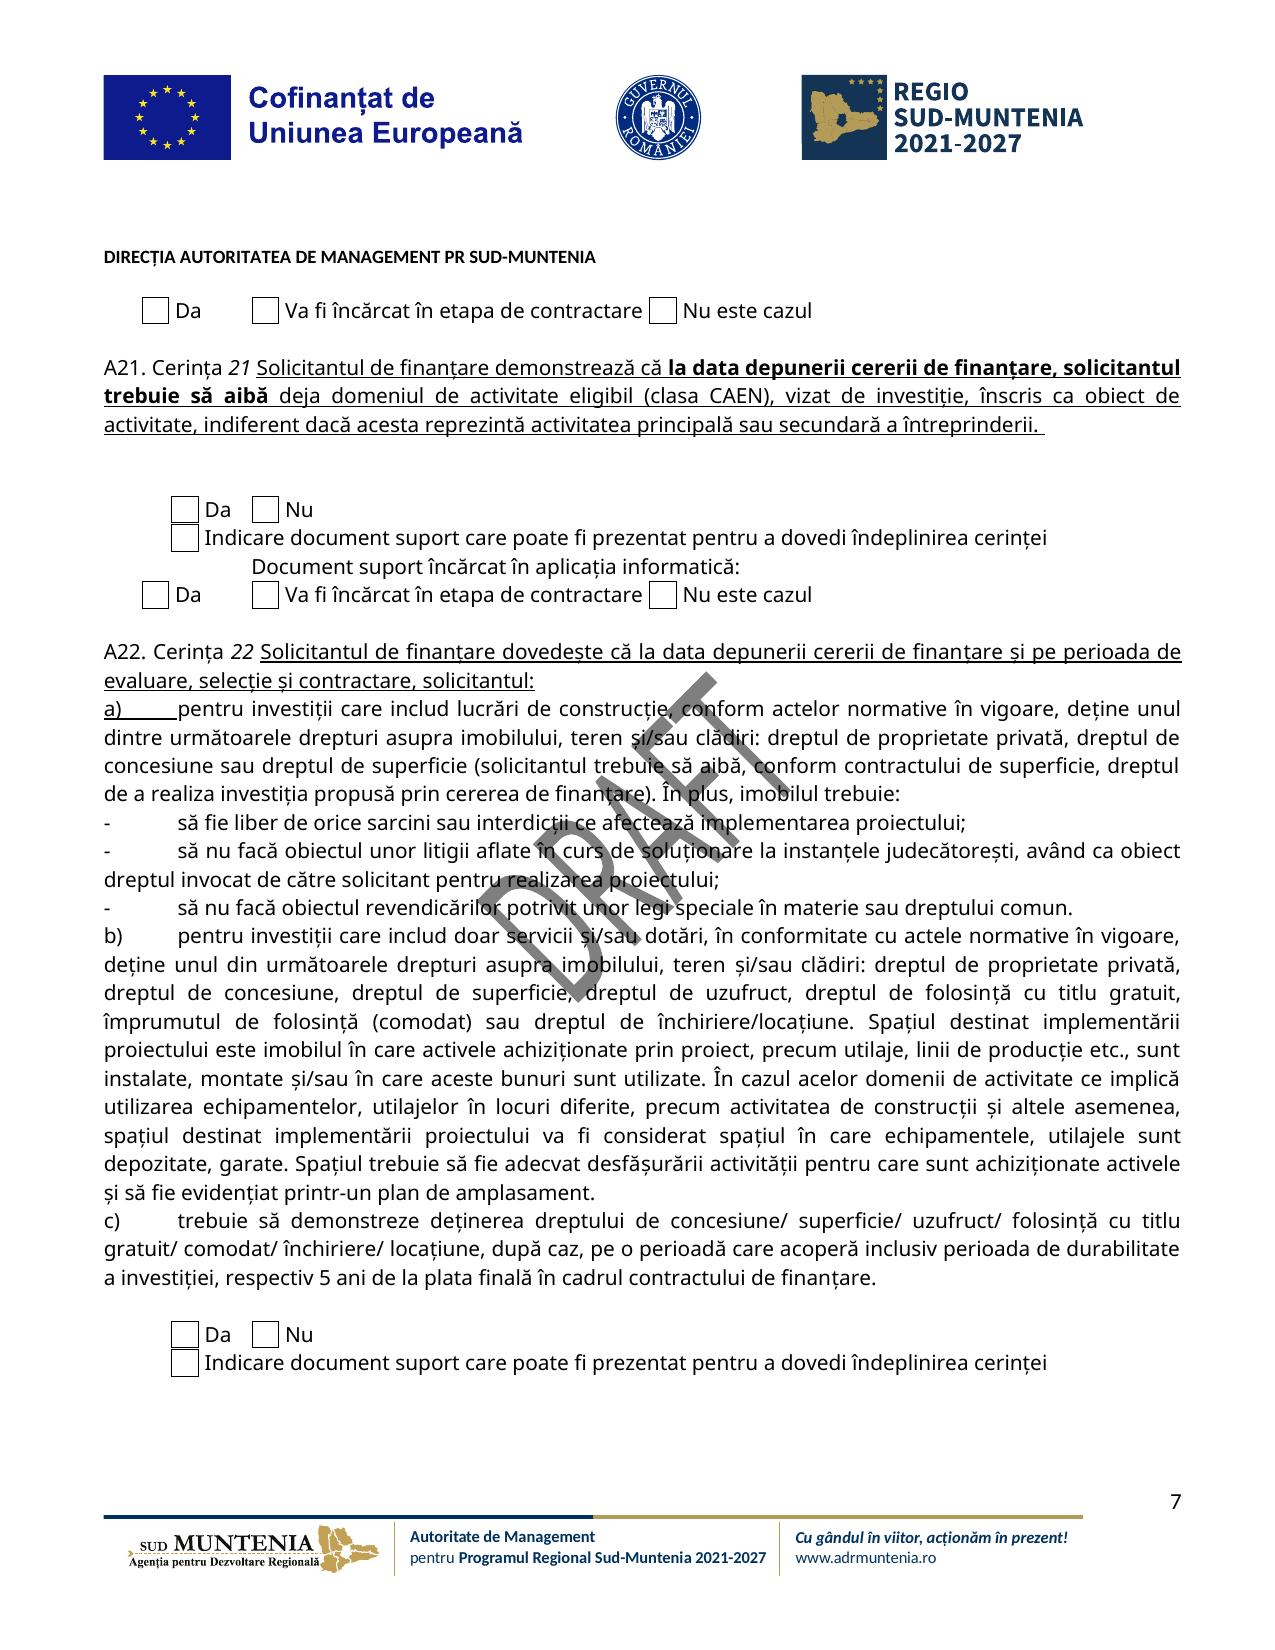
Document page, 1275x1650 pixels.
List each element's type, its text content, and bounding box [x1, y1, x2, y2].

text a) pentru investiţii care includ lucrări de construcţie, conform actelor normative în vigoare, deţine unul dintre următoarele drepturi asupra imobilului, teren şi/sau clădiri: dreptul de proprietate privată, dreptul de concesiune sau dreptul de superficie (solicitantul trebuie să aibă, conform contractului de superficie, dreptul de a realiza investiţia propusă prin cererea de finanţare). În plus, imobilul trebuie: [103, 694, 1181, 808]
list Da Nu [171, 1320, 1181, 1348]
text - să fie liber de orice sarcini sau interdicţii ce afectează implementarea proiectului; [103, 808, 1181, 836]
text - să nu facă obiectul unor litigii aflate în curs de soluţionare la instanţele judecătoreşti, având ca obiect dreptul invocat de către solicitant pentru realizarea proiectului; [103, 836, 1181, 893]
text c) trebuie să demonstreze deţinerea dreptului de concesiune/ superficie/ uzufruct/ folosinţă cu titlu gratuit/ comodat/ închiriere/ locaţiune, după caz, pe o perioadă care acoperă inclusiv perioada de durabilitate a investiţiei, respectiv 5 ani de la plata finală în cadrul contractului de finanţare. [103, 1206, 1181, 1291]
text A21. Cerința 21 Solicitantul de finanțare demonstrează că la data depunerii cererii de finanțare, solicitantul trebuie să aibă deja domeniul de activitate eligibil (clasa CAEN), vizat de investiție, înscris ca obiect de activitate, indiferent dacă acesta reprezintă activitatea principală sau secundară a întreprinderii. [103, 353, 1181, 406]
text A22. Cerința 22 Solicitantul de finanțare dovedește că la data depunerii cererii de finanţare şi pe perioada de evaluare, selecţie şi contractare, solicitantul: [103, 637, 1181, 694]
list Document suport încărcat în aplicația informatică: [171, 552, 1181, 580]
list Indicare document suport care poate fi prezentat pentru a dovedi îndeplinirea cerinței [171, 1348, 1181, 1377]
text b) pentru investiţii care includ doar servicii şi/sau dotări, în conformitate cu actele normative în vigoare, deţine unul din următoarele drepturi asupra imobilului, teren şi/sau clădiri: dreptul de proprietate privată, dreptul de concesiune, dreptul de superficie, dreptul de uzufruct, dreptul de folosinţă cu titlu gratuit, împrumutul de folosinţă (comodat) sau dreptul de închiriere/locaţiune. Spaţiul destinat implementării proiectului este imobilul în care activele achiziţionate prin proiect, precum utilaje, linii de producţie etc., sunt instalate, montate şi/sau în care aceste bunuri sunt utilizate. În cazul acelor domenii de activitate ce implică utilizarea echipamentelor, utilajelor în locuri diferite, precum activitatea de construcţii şi altele asemenea, spaţiul destinat implementării proiectului va fi considerat spaţiul în care echipamentele, utilajele sunt depozitate, garate. Spaţiul trebuie să fie adecvat desfăşurării activităţii pentru care sunt achiziţionate activele și să fie evidențiat printr-un plan de amplasament. [103, 922, 1181, 1206]
list Da Nu [171, 495, 1181, 523]
list Da Va fi încărcat în etapa de contractare Nu este cazul [141, 580, 1181, 609]
text A21. Cerința 21 Solicitantul de finanțare demonstrează că la data depunerii cererii de finanțare, solicitantul trebuie să aibă deja domeniul de activitate eligibil (clasa CAEN), vizat de investiție, înscris ca obiect de activitate, indiferent dacă acesta reprezintă activitatea principală sau secundară a întreprinderii. [103, 407, 1181, 438]
list Da Va fi încărcat în etapa de contractare Nu este cazul [141, 296, 1181, 324]
text - să nu facă obiectul revendicărilor potrivit unor legi speciale în materie sau dreptului comun. [103, 893, 1181, 922]
list Indicare document suport care poate fi prezentat pentru a dovedi îndeplinirea cerinței [171, 523, 1181, 552]
